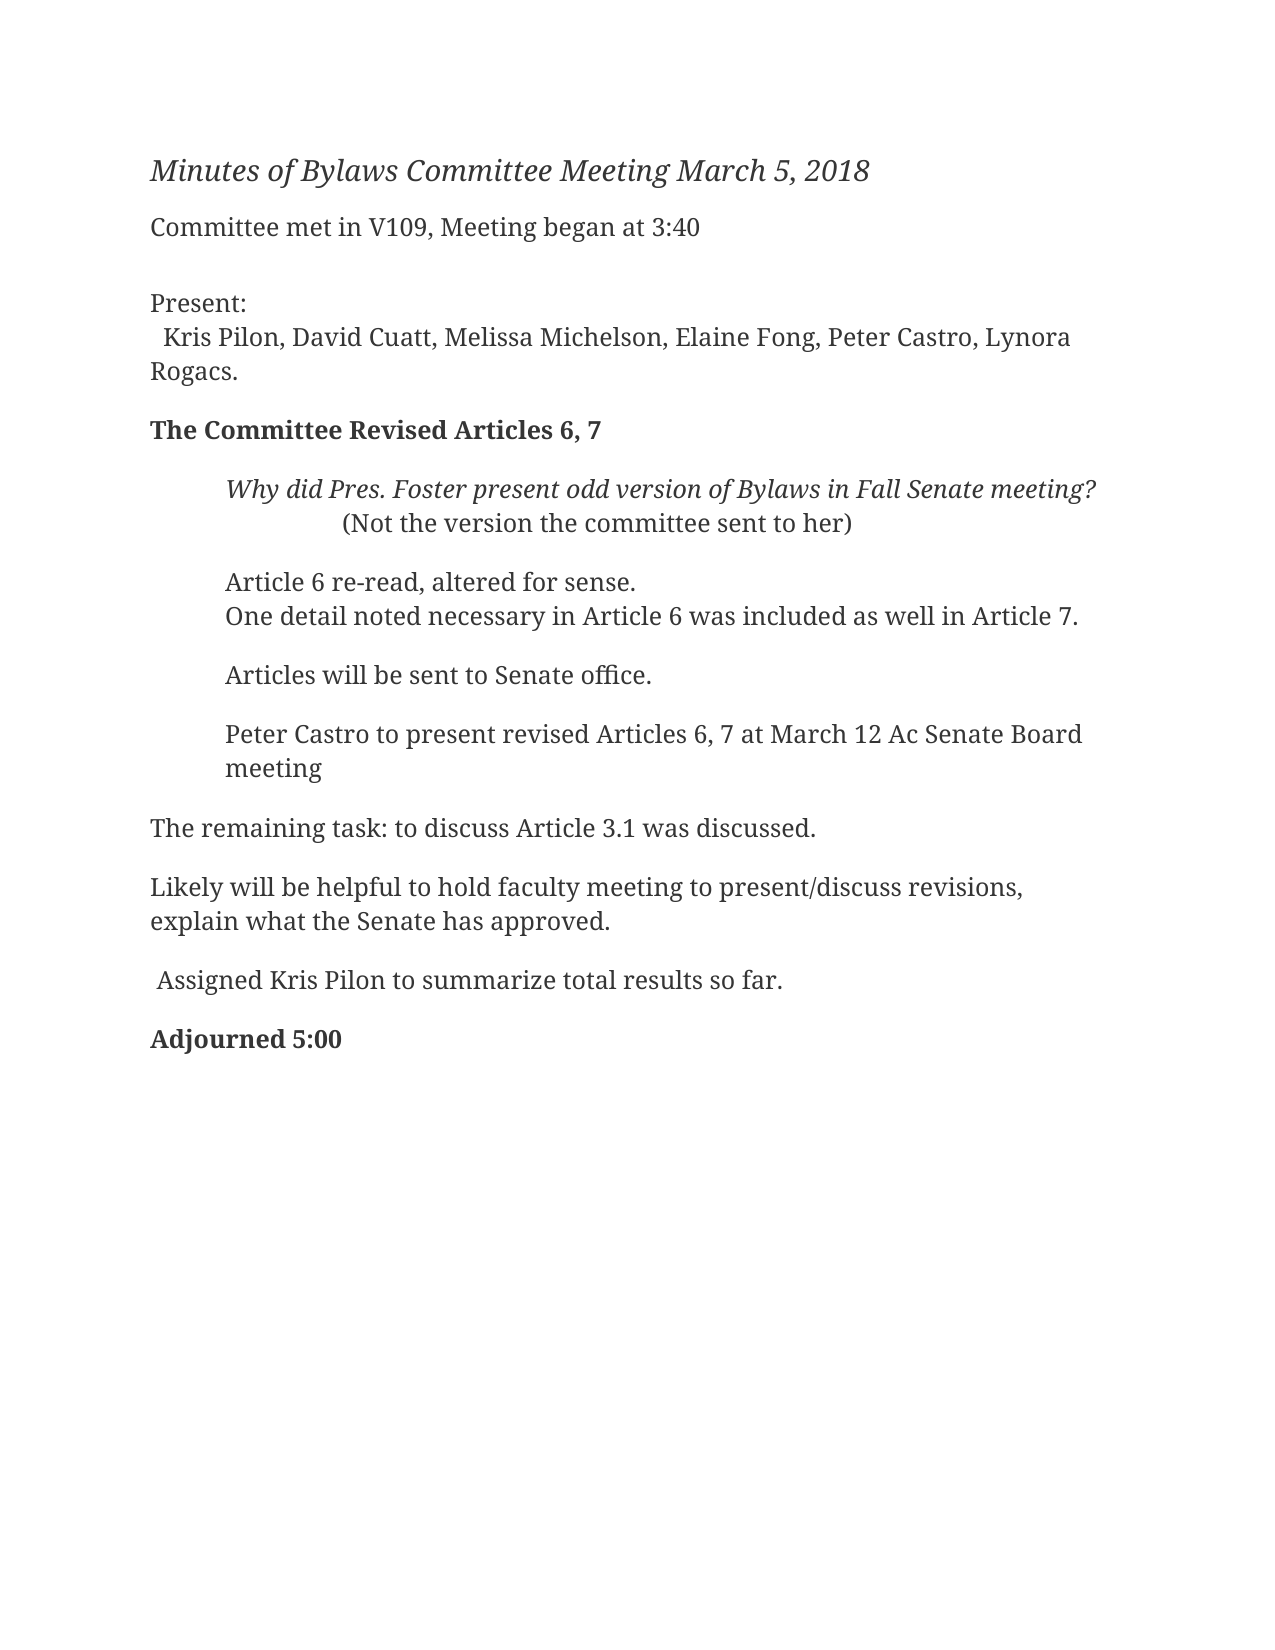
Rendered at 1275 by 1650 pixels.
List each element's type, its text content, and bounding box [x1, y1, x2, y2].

text Why did Pres. Foster present odd version of Bylaws in Fall Senate meeting? (Not the version the committee sent to her) [225, 472, 1125, 540]
text Minutes of Bylaws Committee Meeting March 5, 2018 [150, 150, 1125, 190]
text Assigned Kris Pilon to summarize total results so far. [150, 962, 1125, 996]
text Article 6 re-read, altered for sense. One detail noted necessary in Article 6 was included as well in Article 7. [225, 565, 1125, 633]
text Committee met in V109, Meeting began at 3:40 [150, 209, 1125, 243]
text Articles will be sent to Senate office. [225, 658, 1125, 692]
text The Committee Revised Articles 6, 7 [150, 413, 1125, 447]
text Likely will be helpful to hold faculty meeting to present/discuss revisions, explain what the Senate has approved. [150, 869, 1125, 937]
text Adjourned 5:00 [150, 1021, 1125, 1056]
text Peter Castro to present revised Articles 6, 7 at March 12 Ac Senate Board meeting [225, 717, 1125, 785]
text Present: Kris Pilon, David Cuatt, Melissa Michelson, Elaine Fong, Peter Castro, Lynora Rogacs. [150, 286, 1125, 388]
text The remaining task: to discuss Article 3.1 was discussed. [150, 810, 1125, 844]
